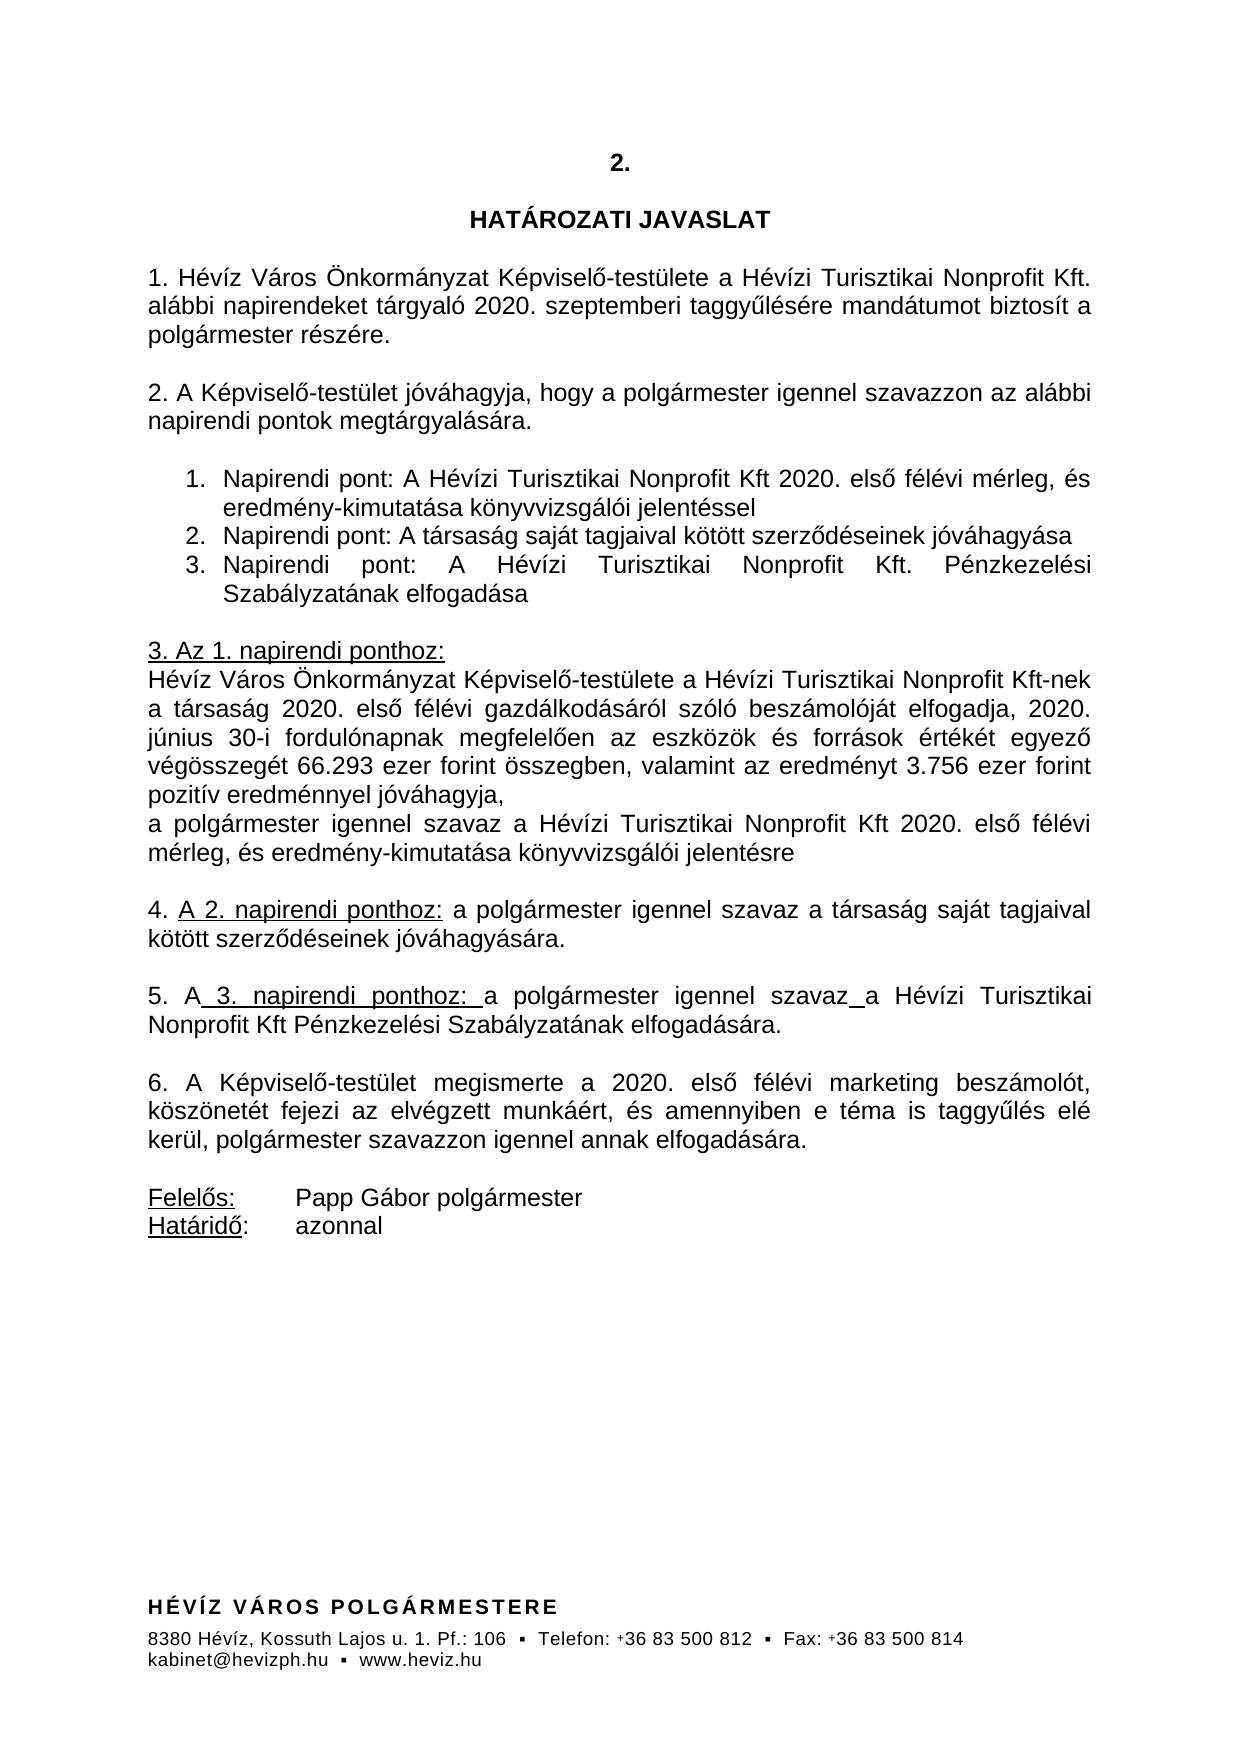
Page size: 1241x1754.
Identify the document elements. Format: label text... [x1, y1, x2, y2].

text 2. A Képviselő-testület jóváhagyja, hogy a polgármester igennel szavazzon az alábbi napirendi pontok megtárgyalására. [148, 378, 1093, 435]
text Határidő: azonnal [148, 1211, 1093, 1240]
text 3. Az 1. napirendi ponthoz: [148, 636, 1093, 665]
text 5. A 3. napirendi ponthoz: a polgármester igennel szavaz a Hévízi Turisztikai Nonprofit Kft Pénzkezelési Szabályzatának elfogadására. [148, 981, 1093, 1039]
text 2. [148, 148, 1093, 176]
text 6. A Képviselő-testület megismerte a 2020. első félévi marketing beszámolót, köszönetét fejezi az elvégzett munkáért, és amennyiben e téma is taggyűlés elé kerül, polgármester szavazzon igennel annak elfogadására. [148, 1068, 1093, 1154]
list Napirendi pont: A Hévízi Turisztikai Nonprofit Kft. Pénzkezelési Szabályzatának elfogadása [185, 550, 1093, 608]
text HATÁROZATI JAVASLAT [148, 205, 1093, 234]
list Napirendi pont: A Hévízi Turisztikai Nonprofit Kft 2020. első félévi mérleg, és eredmény-kimutatása könyvvizsgálói jelentéssel [185, 464, 1093, 521]
list Napirendi pont: A társaság saját tagjaival kötött szerződéseinek jóváhagyása [185, 521, 1093, 550]
text Felelős: Papp Gábor polgármester [148, 1183, 1093, 1211]
text Hévíz Város Önkormányzat Képviselő-testülete a Hévízi Turisztikai Nonprofit Kft-nek a társaság 2020. első félévi gazdálkodásáról szóló beszámolóját elfogadja, 2020. június 30-i fordulónapnak megfelelően az eszközök és források értékét egyező végösszegét 66.293 ezer forint összegben, valamint az eredményt 3.756 ezer forint pozitív eredménnyel jóváhagyja, [148, 665, 1093, 809]
text 4. A 2. napirendi ponthoz: a polgármester igennel szavaz a társaság saját tagjaival kötött szerződéseinek jóváhagyására. [148, 895, 1093, 953]
text 1. Hévíz Város Önkormányzat Képviselő-testülete a Hévízi Turisztikai Nonprofit Kft. alábbi napirendeket tárgyaló 2020. szeptemberi taggyűlésére mandátumot biztosít a polgármester részére. [148, 263, 1093, 349]
text a polgármester igennel szavaz a Hévízi Turisztikai Nonprofit Kft 2020. első félévi mérleg, és eredmény-kimutatása könyvvizsgálói jelentésre [148, 809, 1093, 866]
